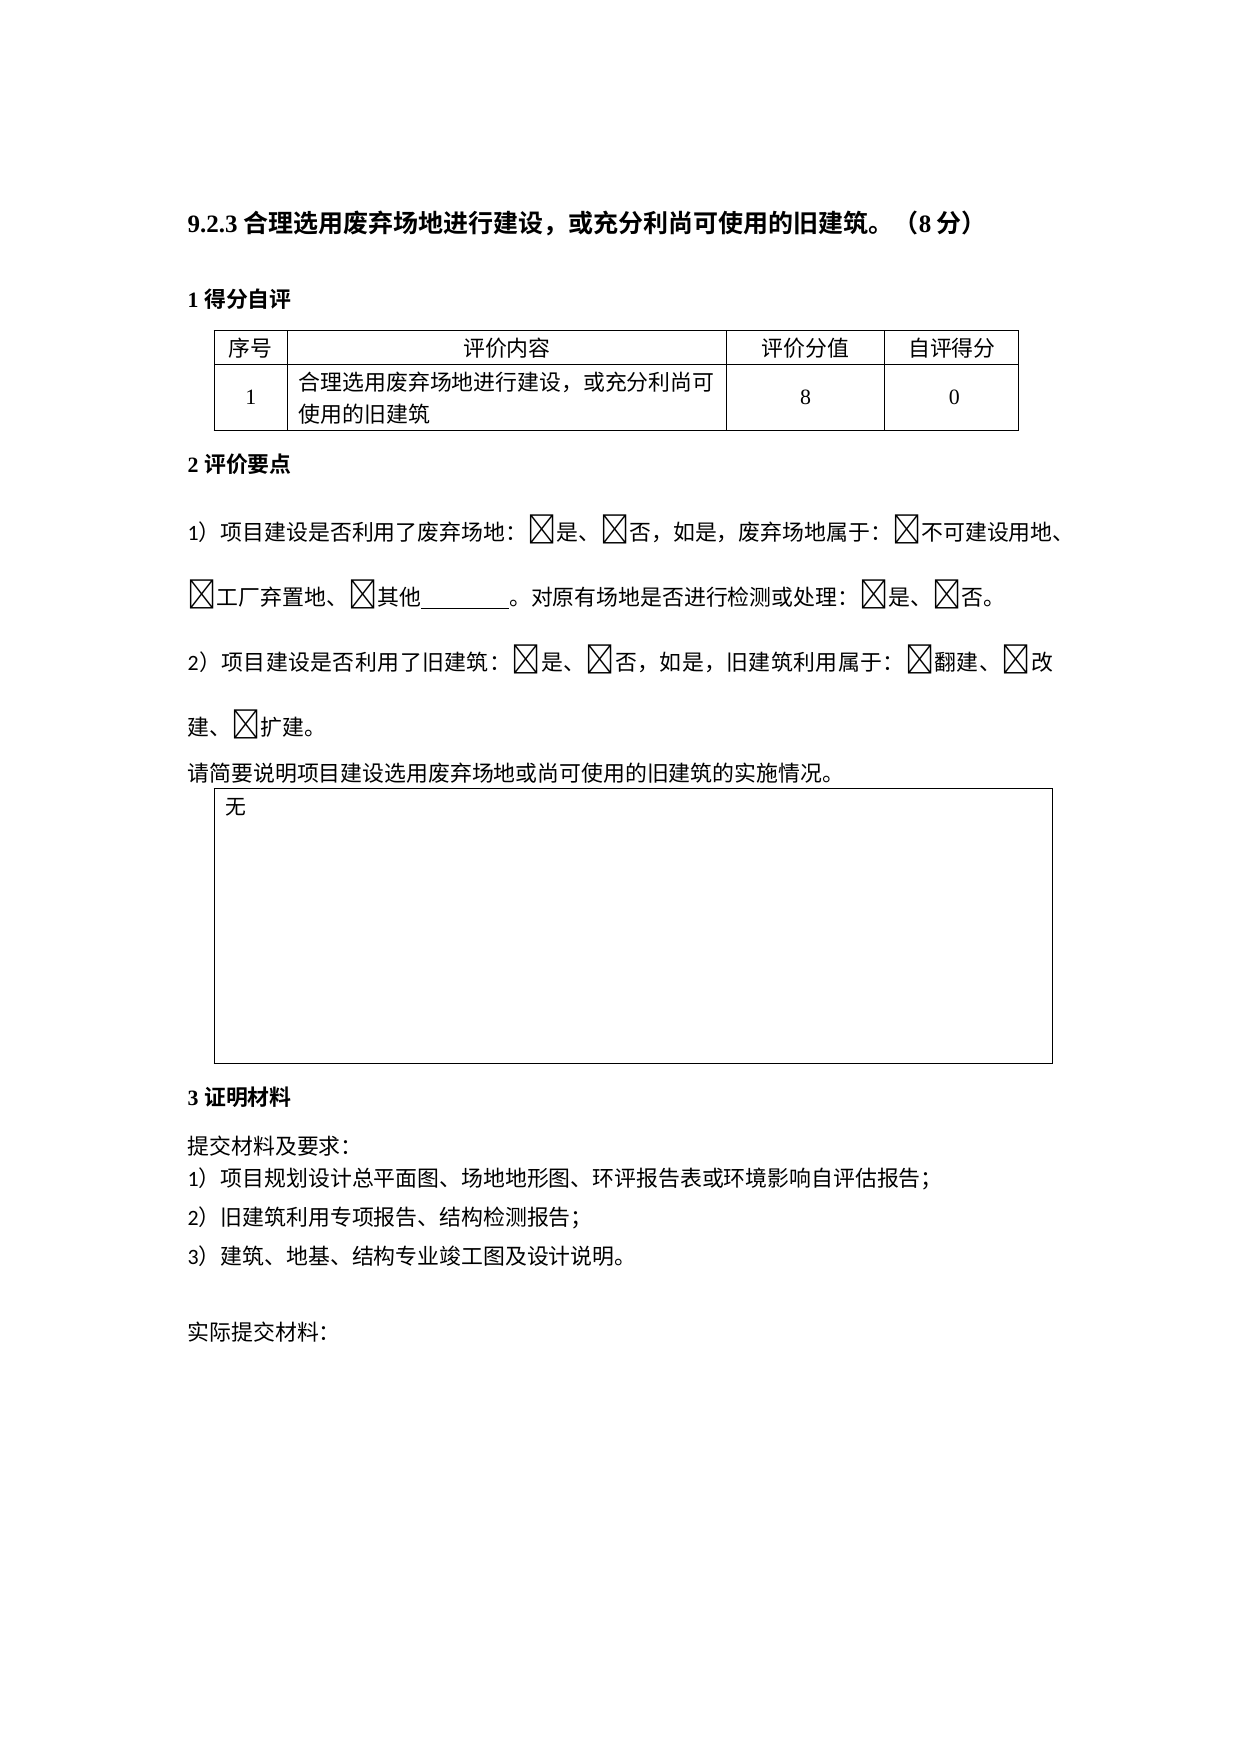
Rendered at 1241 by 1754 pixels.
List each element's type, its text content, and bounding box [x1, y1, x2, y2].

text 请简要说明项目建设选用废弃场地或尚可使用的旧建筑的实施情况。 [187, 756, 1053, 788]
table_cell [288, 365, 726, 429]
text 3 证明材料 [187, 1080, 1053, 1112]
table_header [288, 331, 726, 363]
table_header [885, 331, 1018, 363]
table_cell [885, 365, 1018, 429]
subtitle 9.2.3 合理选用废弃场地进行建设，或充分利尚可使用的旧建筑。（8分） [187, 189, 1053, 254]
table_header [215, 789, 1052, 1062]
text 1 得分自评 [187, 281, 1053, 314]
text 3）建筑、地基、结构专业竣工图及设计说明。 [187, 1238, 1053, 1271]
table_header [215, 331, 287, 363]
text 1）项目规划设计总平面图、场地地形图、环评报告表或环境影响自评估报告； [187, 1161, 1053, 1193]
text 提交材料及要求： [187, 1128, 1053, 1161]
text 2 评价要点 [187, 447, 1053, 479]
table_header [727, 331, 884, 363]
text 2）旧建筑利用专项报告、结构检测报告； [187, 1200, 1053, 1232]
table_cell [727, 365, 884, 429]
text 实际提交材料： [187, 1315, 1053, 1347]
text 1）项目建设是否利用了废弃场地：是、否，如是，废弃场地属于：不可建设用地、工厂弃置地、其他 。对原有场地是否进行检测或处理：是、否。 [187, 496, 1053, 626]
text 2）项目建设是否利用了旧建筑：是、否，如是，旧建筑利用属于：翻建、改建、扩建。 [187, 626, 1053, 756]
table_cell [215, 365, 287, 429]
